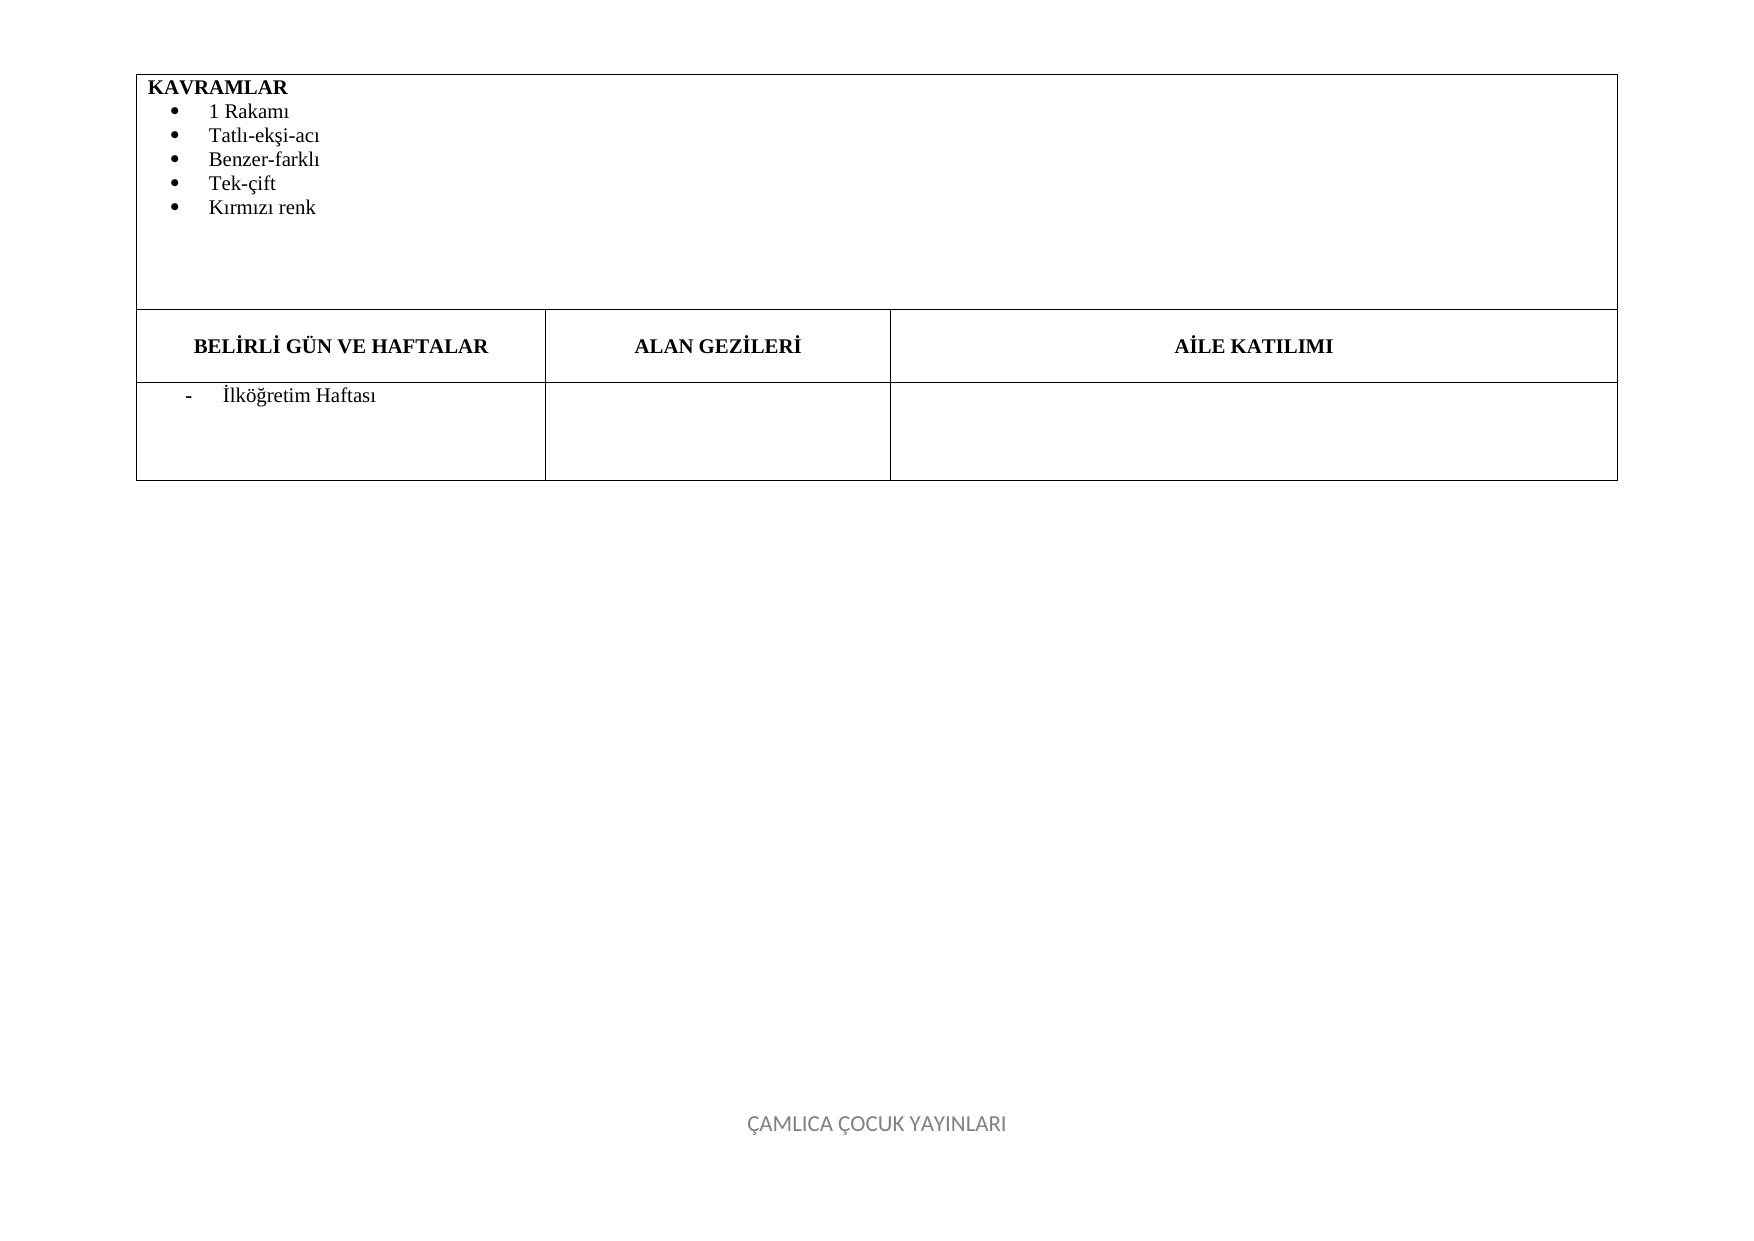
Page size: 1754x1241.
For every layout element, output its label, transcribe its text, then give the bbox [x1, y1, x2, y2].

table_cell ALAN GEZİLERİ [546, 310, 890, 382]
table_cell AİLE KATILIMI [891, 310, 1617, 382]
table_cell [546, 383, 890, 479]
table_cell [891, 383, 1617, 479]
table_cell BELİRLİ GÜN VE HAFTALAR [137, 310, 545, 382]
table_cell KAVRAMLAR 1 Rakamı Tatlı-ekşi-acı Benzer-farklı Tek-çift Kırmızı renk [137, 75, 1617, 309]
table_cell İlköğretim Haftası [137, 383, 545, 479]
